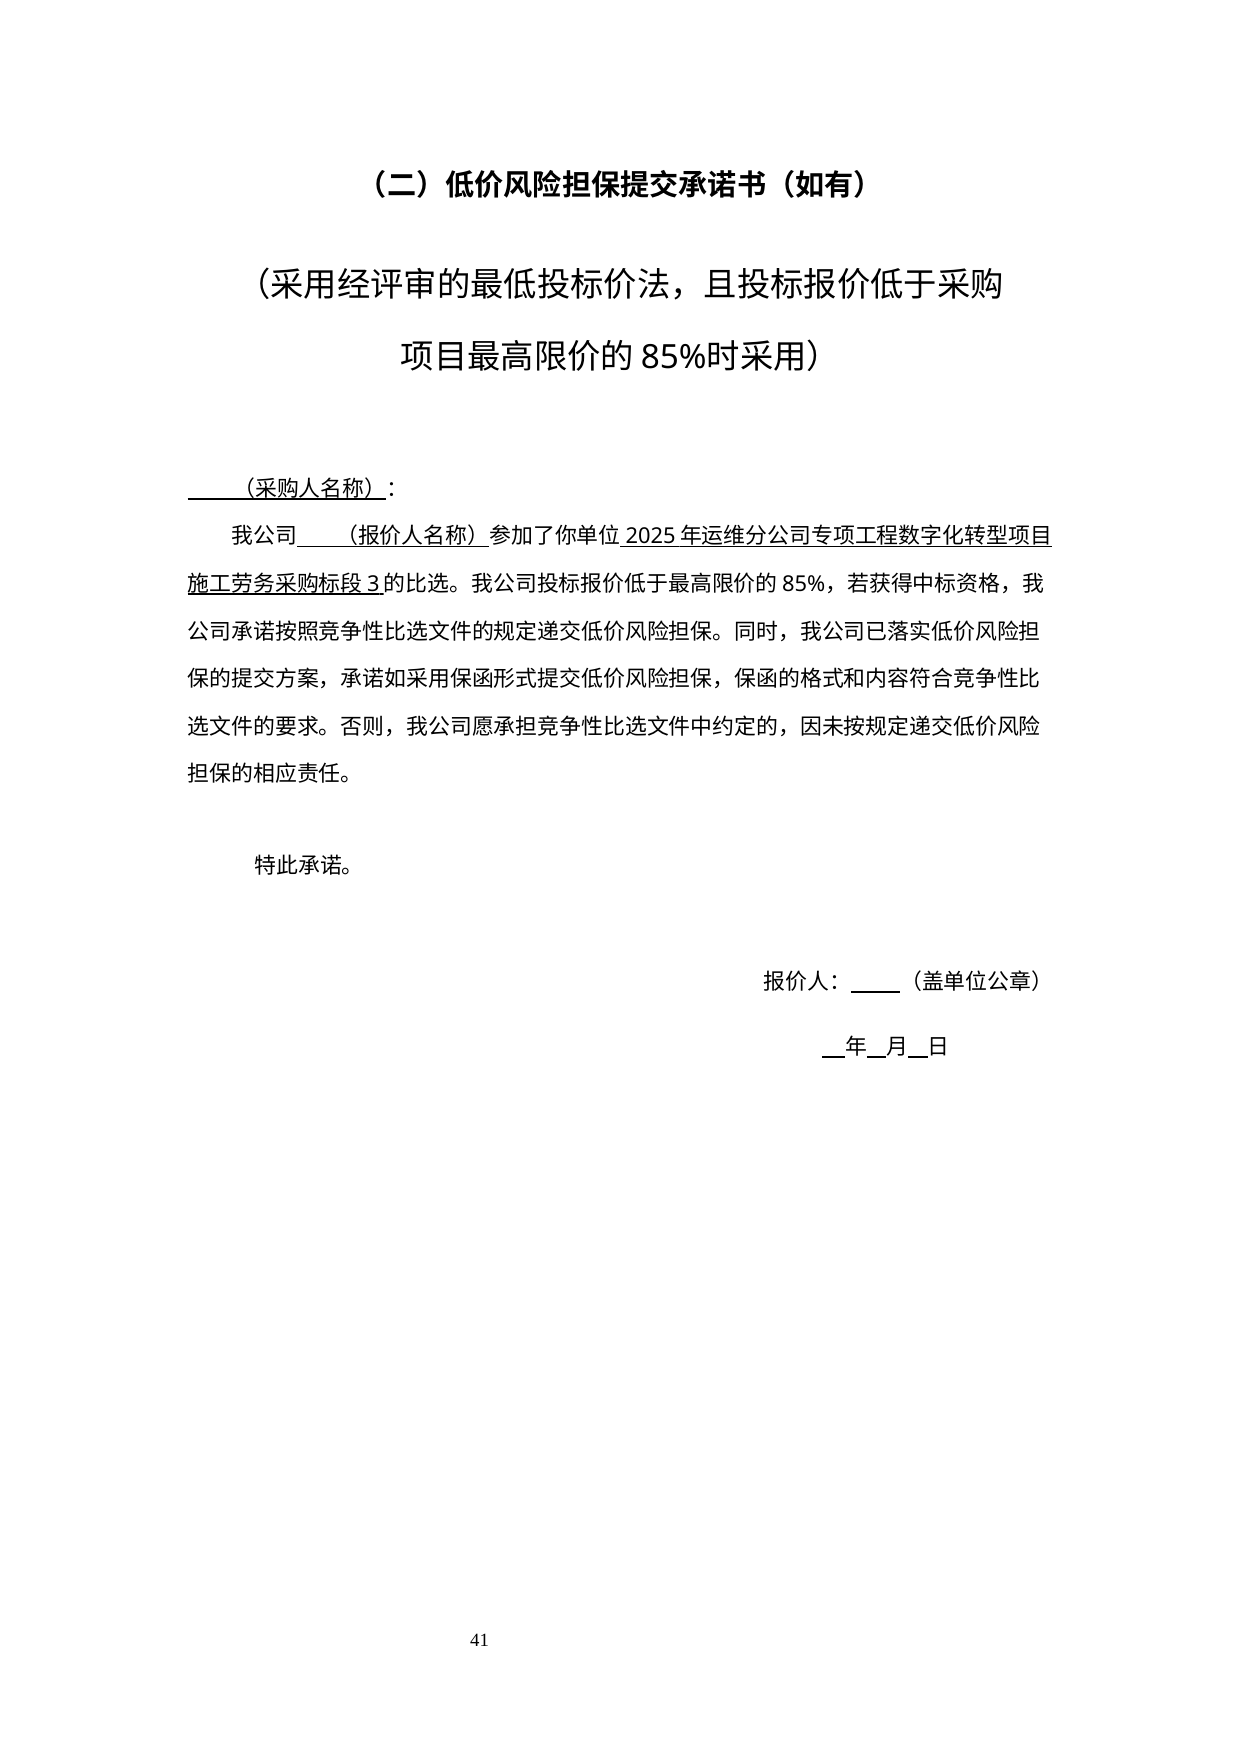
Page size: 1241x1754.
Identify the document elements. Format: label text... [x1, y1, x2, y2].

text （采购人名称）： [187, 471, 1053, 503]
text 年 月 日 [187, 1029, 1053, 1061]
text 特此承诺。 [187, 848, 1053, 880]
text （二）低价风险担保提交承诺书（如有） [187, 162, 1053, 204]
text （采用经评审的最低投标价法，且投标报价低于采购项目最高限价的85%时采用） [231, 258, 1009, 379]
text 我公司 （报价人名称）参加了你单位 2025年运维分公司专项工程数字化转型项目施工劳务采购标段3的比选。我公司投标报价低于最高限价的85%，若获得中标资格，我公司承诺按照竞争性比选文件的规定递交低价风险担保。同时，我公司已落实低价风险担保的提交方案，承诺如采用保函形式提交低价风险担保，保函的格式和内容符合竞争性比选文件的要求。否则，我公司愿承担竞争性比选文件中约定的，因未按规定递交低价风险担保的相应责任。 [187, 518, 1053, 788]
text 报价人： （盖单位公章） [187, 964, 1053, 996]
